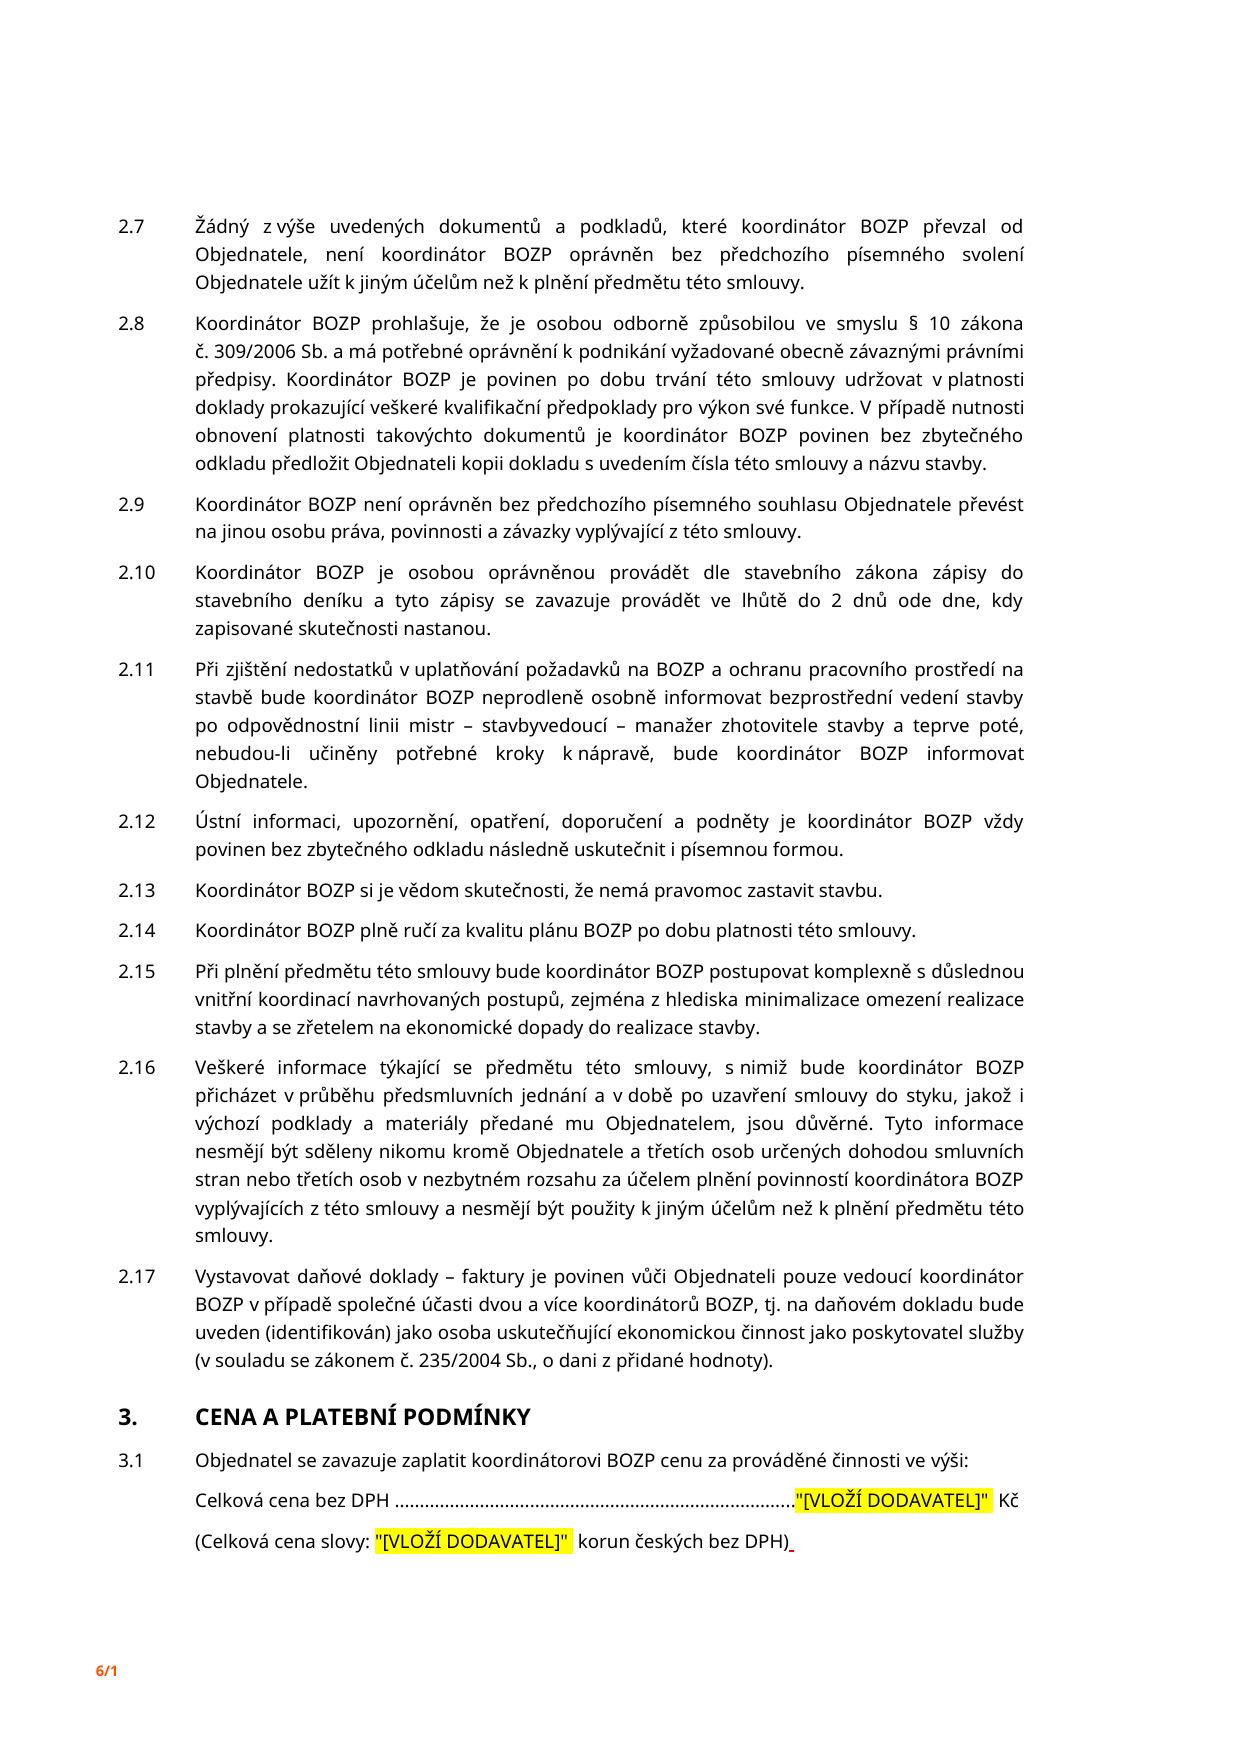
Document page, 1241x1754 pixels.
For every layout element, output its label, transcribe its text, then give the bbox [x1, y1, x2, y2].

list Vystavovat daňové doklady – faktury je povinen vůči Objednateli pouze vedoucí koordinátor BOZP v případě společné účasti dvou a více koordinátorů BOZP, tj. na daňovém dokladu bude uveden (identifikován) jako osoba uskutečňující ekonomickou činnost jako poskytovatel služby (v souladu se zákonem č. 235/2004 Sb., o dani z přidané hodnoty). [118, 1263, 1024, 1373]
text Celková cena bez DPH Kč [195, 1488, 795, 1513]
list Koordinátor BOZP si je vědom skutečnosti, že nemá pravomoc zastavit stavbu. [118, 877, 1024, 903]
list CENA A PLATEBNÍ PODMÍNKY [118, 1400, 1024, 1432]
list Koordinátor BOZP plně ručí za kvalitu plánu BOZP po dobu platnosti této smlouvy. [118, 918, 1024, 943]
list Koordinátor BOZP není oprávněn bez předchozího písemného souhlasu Objednatele převést na jinou osobu práva, povinnosti a závazky vyplývající z této smlouvy. [118, 491, 1024, 544]
list Žádný z výše uvedených dokumentů a podkladů, které koordinátor BOZP převzal od Objednatele, není koordinátor BOZP oprávněn bez předchozího písemného svolení Objednatele užít k jiným účelům než k plnění předmětu této smlouvy. [118, 214, 1024, 295]
text (Celková cena slovy: korun českých bez DPH) [573, 1528, 1024, 1554]
list Objednatel se zavazuje zaplatit koordinátorovi BOZP cenu za prováděné činnosti ve výši: [118, 1447, 1024, 1473]
list Ústní informaci, upozornění, opatření, doporučení a podněty je koordinátor BOZP vždy povinen bez zbytečného odkladu následně uskutečnit i písemnou formou. [118, 808, 1024, 862]
list Při zjištění nedostatků v uplatňování požadavků na BOZP a ochranu pracovního prostředí na stavbě bude koordinátor BOZP neprodleně osobně informovat bezprostřední vedení stavby po odpovědnostní linii mistr – stavbyvedoucí – manažer zhotovitele stavby a teprve poté, nebudou-li učiněny potřebné kroky k nápravě, bude koordinátor BOZP informovat Objednatele. [118, 656, 1024, 793]
list Koordinátor BOZP prohlašuje, že je osobou odborně způsobilou ve smyslu § 10 zákona č. 309/2006 Sb. a má potřebné oprávnění k podnikání vyžadované obecně závaznými právními předpisy. Koordinátor BOZP je povinen po dobu trvání této smlouvy udržovat v platnosti doklady prokazující veškeré kvalifikační předpoklady pro výkon své funkce. V případě nutnosti obnovení platnosti takovýchto dokumentů je koordinátor BOZP povinen bez zbytečného odkladu předložit Objednateli kopii dokladu s uvedením čísla této smlouvy a názvu stavby. [118, 310, 1024, 476]
list Při plnění předmětu této smlouvy bude koordinátor BOZP postupovat komplexně s důslednou vnitřní koordinací navrhovaných postupů, zejména z hlediska minimalizace omezení realizace stavby a se zřetelem na ekonomické dopady do realizace stavby. [118, 958, 1024, 1040]
list Veškeré informace týkající se předmětu této smlouvy, s nimiž bude koordinátor BOZP přicházet v průběhu předsmluvních jednání a v době po uzavření smlouvy do styku, jakož i výchozí podklady a materiály předané mu Objednatelem, jsou důvěrné. Tyto informace nesmějí být sděleny nikomu kromě Objednatele a třetích osob určených dohodou smluvních stran nebo třetích osob v nezbytném rozsahu za účelem plnění povinností koordinátora BOZP vyplývajících z této smlouvy a nesmějí být použity k jiným účelům než k plnění předmětu této smlouvy. [118, 1055, 1024, 1248]
list Koordinátor BOZP je osobou oprávněnou provádět dle stavebního zákona zápisy do stavebního deníku a tyto zápisy se zavazuje provádět ve lhůtě do 2 dnů ode dne, kdy zapisované skutečnosti nastanou. [118, 559, 1024, 641]
text (Celková cena slovy: korun českých bez DPH) [195, 1528, 375, 1554]
